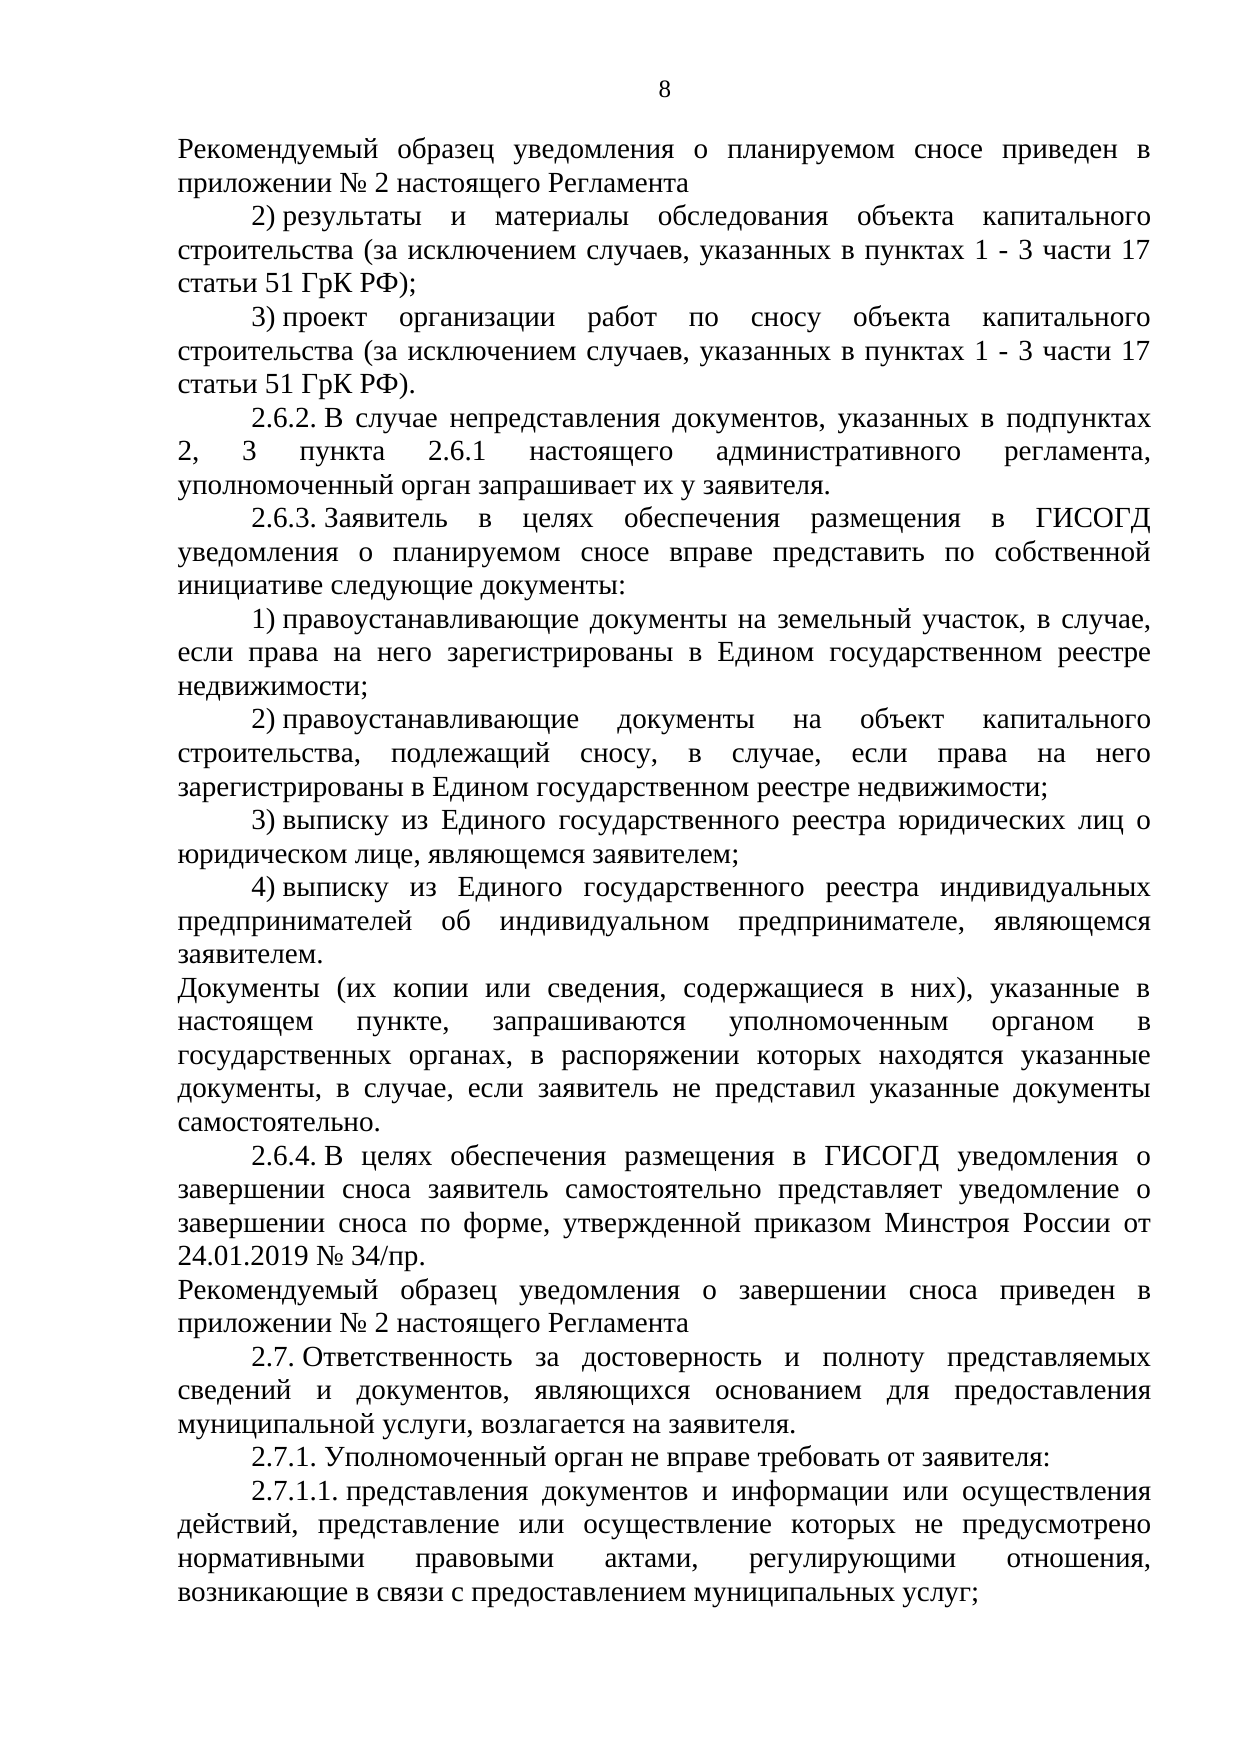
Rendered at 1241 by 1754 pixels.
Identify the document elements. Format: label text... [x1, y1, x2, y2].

text 1) правоустанавливающие документы на земельный участок, в случае, если права на него зарегистрированы в Едином государственном реестре недвижимости; [177, 601, 1152, 702]
text 4) выписку из Единого государственного реестра индивидуальных предпринимателей об индивидуальном предпринимателе, являющемся заявителем. [177, 869, 1152, 970]
text Документы (их копии или сведения, содержащиеся в них), указанные в настоящем пункте, запрашиваются уполномоченным органом в государственных органах, в распоряжении которых находятся указанные документы, в случае, если заявитель не представил указанные документы самостоятельно. [177, 970, 1152, 1138]
text 3) проект организации работ по сносу объекта капитального строительства (за исключением случаев, указанных в пунктах 1 - 3 части 17 статьи 51 ГрК РФ). [177, 299, 1152, 400]
text Рекомендуемый образец уведомления о планируемом сносе приведен в приложении № 2 настоящего Регламента [177, 131, 1152, 198]
text 2.6.2. В случае непредставления документов, указанных в подпунктах 2, 3 пункта 2.6.1 настоящего административного регламента, уполномоченный орган запрашивает их у заявителя. [177, 400, 1152, 500]
text 3) выписку из Единого государственного реестра юридических лиц о юридическом лице, являющемся заявителем; [177, 802, 1152, 869]
text 2.6.3. Заявитель в целях обеспечения размещения в ГИСОГД уведомления о планируемом сносе вправе представить по собственной инициативе следующие документы: [177, 500, 1152, 601]
text 2.6.4. В целях обеспечения размещения в ГИСОГД уведомления о завершении сноса заявитель самостоятельно представляет уведомление о завершении сноса по форме, утвержденной приказом Минстроя России от 24.01.2019 № 34/пр. [177, 1138, 1152, 1272]
text 2.7. Ответственность за достоверность и полноту представляемых сведений и документов, являющихся основанием для предоставления муниципальной услуги, возлагается на заявителя. [177, 1339, 1152, 1439]
text 2) правоустанавливающие документы на объект капитального строительства, подлежащий сносу, в случае, если права на него зарегистрированы в Едином государственном реестре недвижимости; [177, 702, 1152, 802]
text Рекомендуемый образец уведомления о завершении сноса приведен в приложении № 2 настоящего Регламента [177, 1272, 1152, 1339]
text 2.7.1. Уполномоченный орган не вправе требовать от заявителя: [177, 1439, 1152, 1473]
text 2.7.1.1. представления документов и информации или осуществления действий, представление или осуществление которых не предусмотрено нормативными правовыми актами, регулирующими отношения, возникающие в связи с предоставлением муниципальных услуг; [177, 1473, 1152, 1607]
text 2) результаты и материалы обследования объекта капитального строительства (за исключением случаев, указанных в пунктах 1 - 3 части 17 статьи 51 ГрК РФ); [177, 198, 1152, 299]
